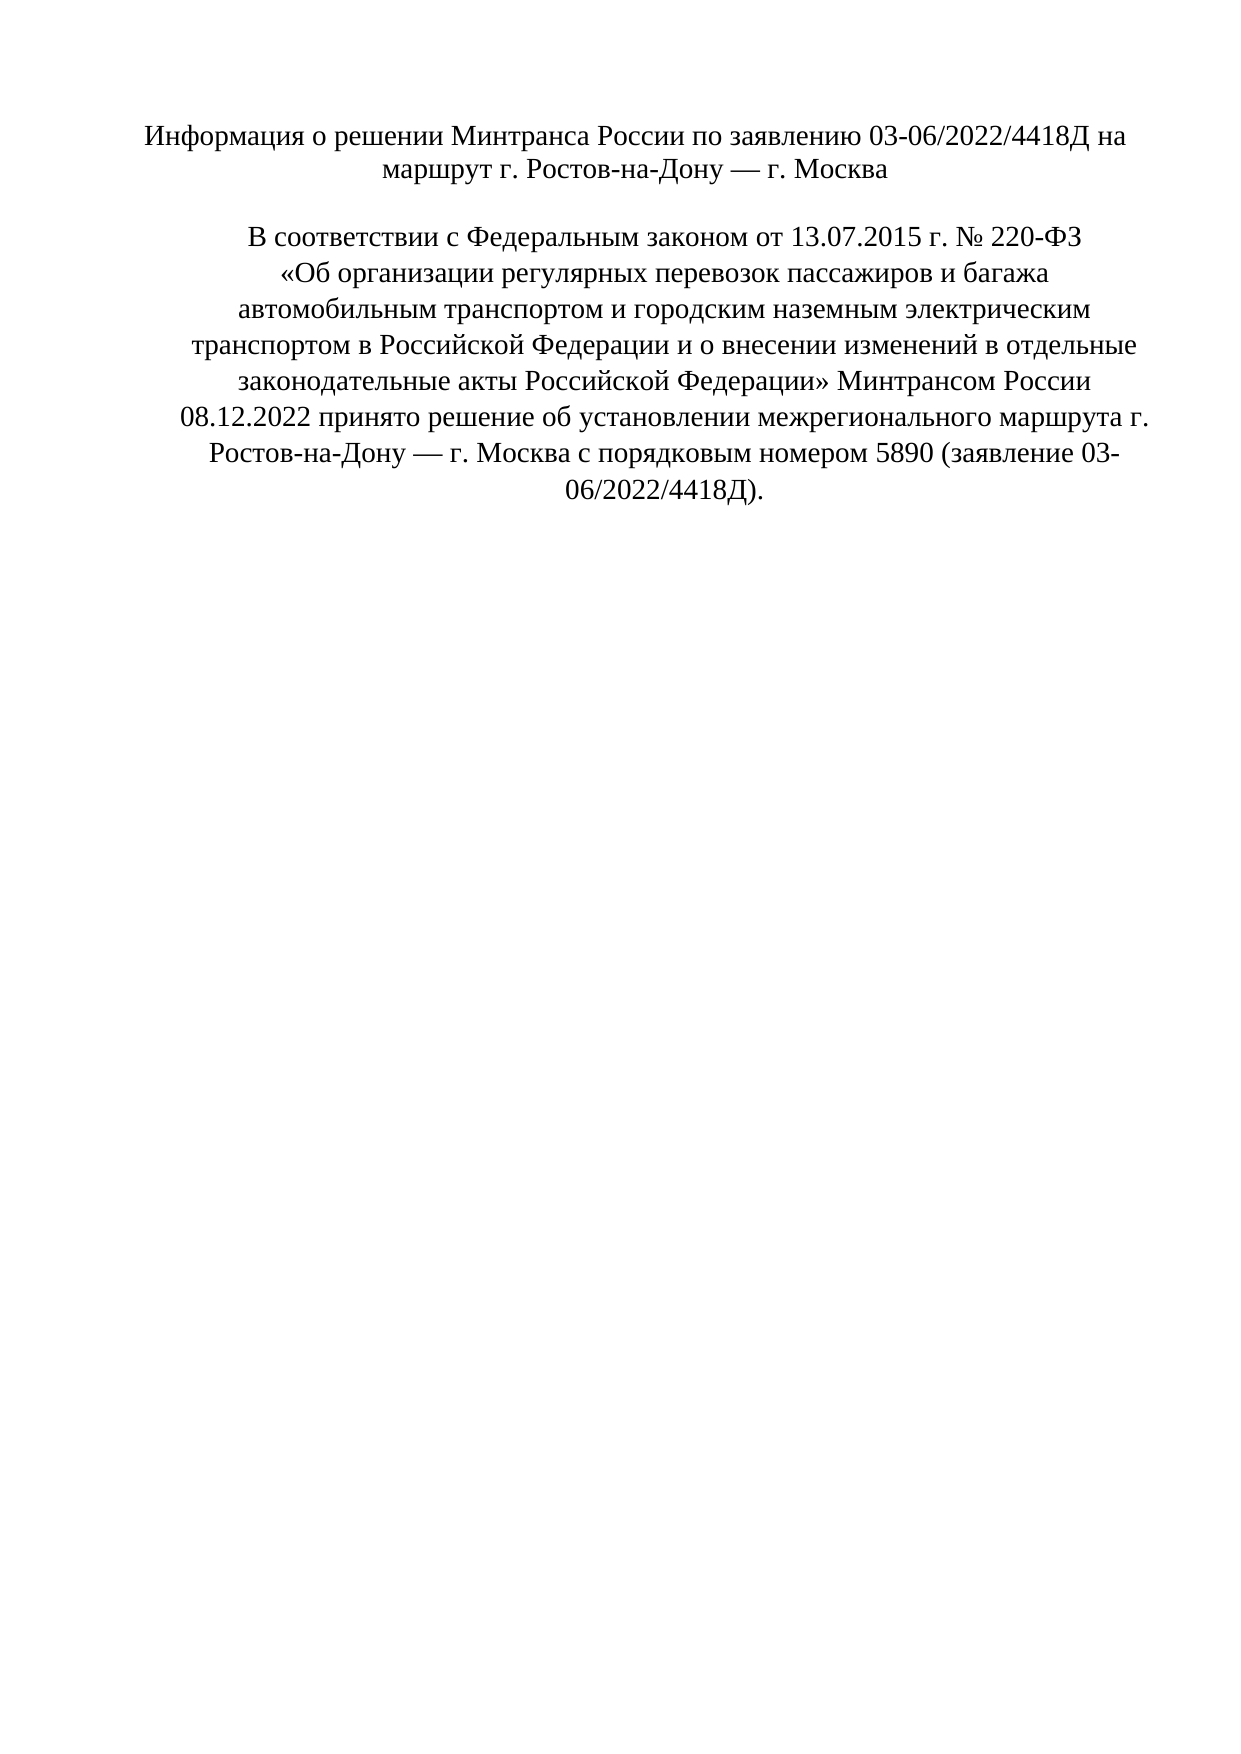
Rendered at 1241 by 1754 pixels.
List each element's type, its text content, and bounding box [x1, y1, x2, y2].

text В соответствии с Федеральным законом от 13.07.2015 г. № 220-ФЗ «Об организации регулярных перевозок пассажиров и багажа автомобильным транспортом и городским наземным электрическим транспортом в Российской Федерации и о внесении изменений в отдельные законодательные акты Российской Федерации» Минтрансом России 08.12.2022 принято решение об установлении межрегионального маршрута г. Ростов-на-Дону — г. Москва с порядковым номером 5890 (заявление 03-06/2022/4418Д). [177, 219, 1152, 505]
text Информация о решении Минтранса России по заявлению 03-06/2022/4418Д на маршрут г. Ростов-на-Дону — г. Москва [118, 118, 1152, 185]
